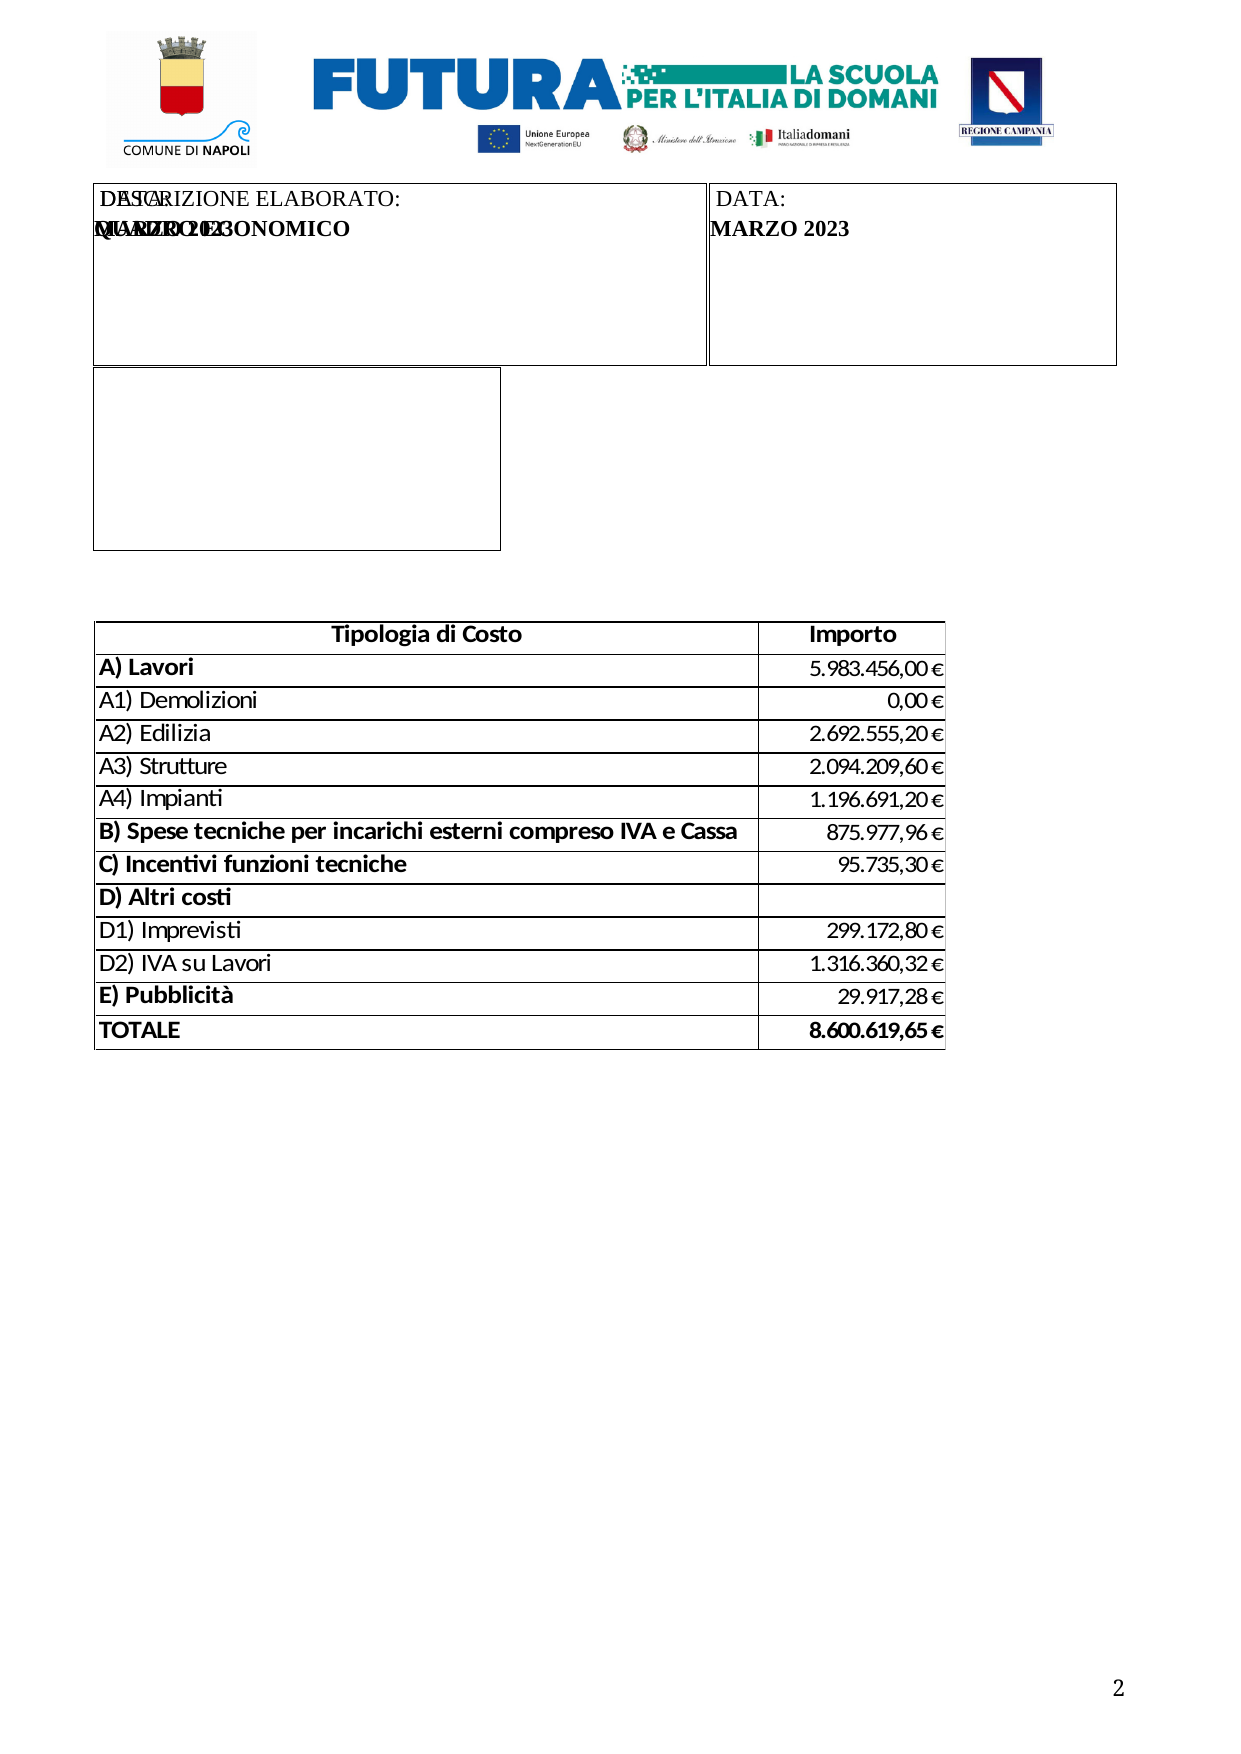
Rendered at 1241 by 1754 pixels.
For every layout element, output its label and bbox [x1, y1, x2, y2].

picture [105, 31, 1126, 168]
